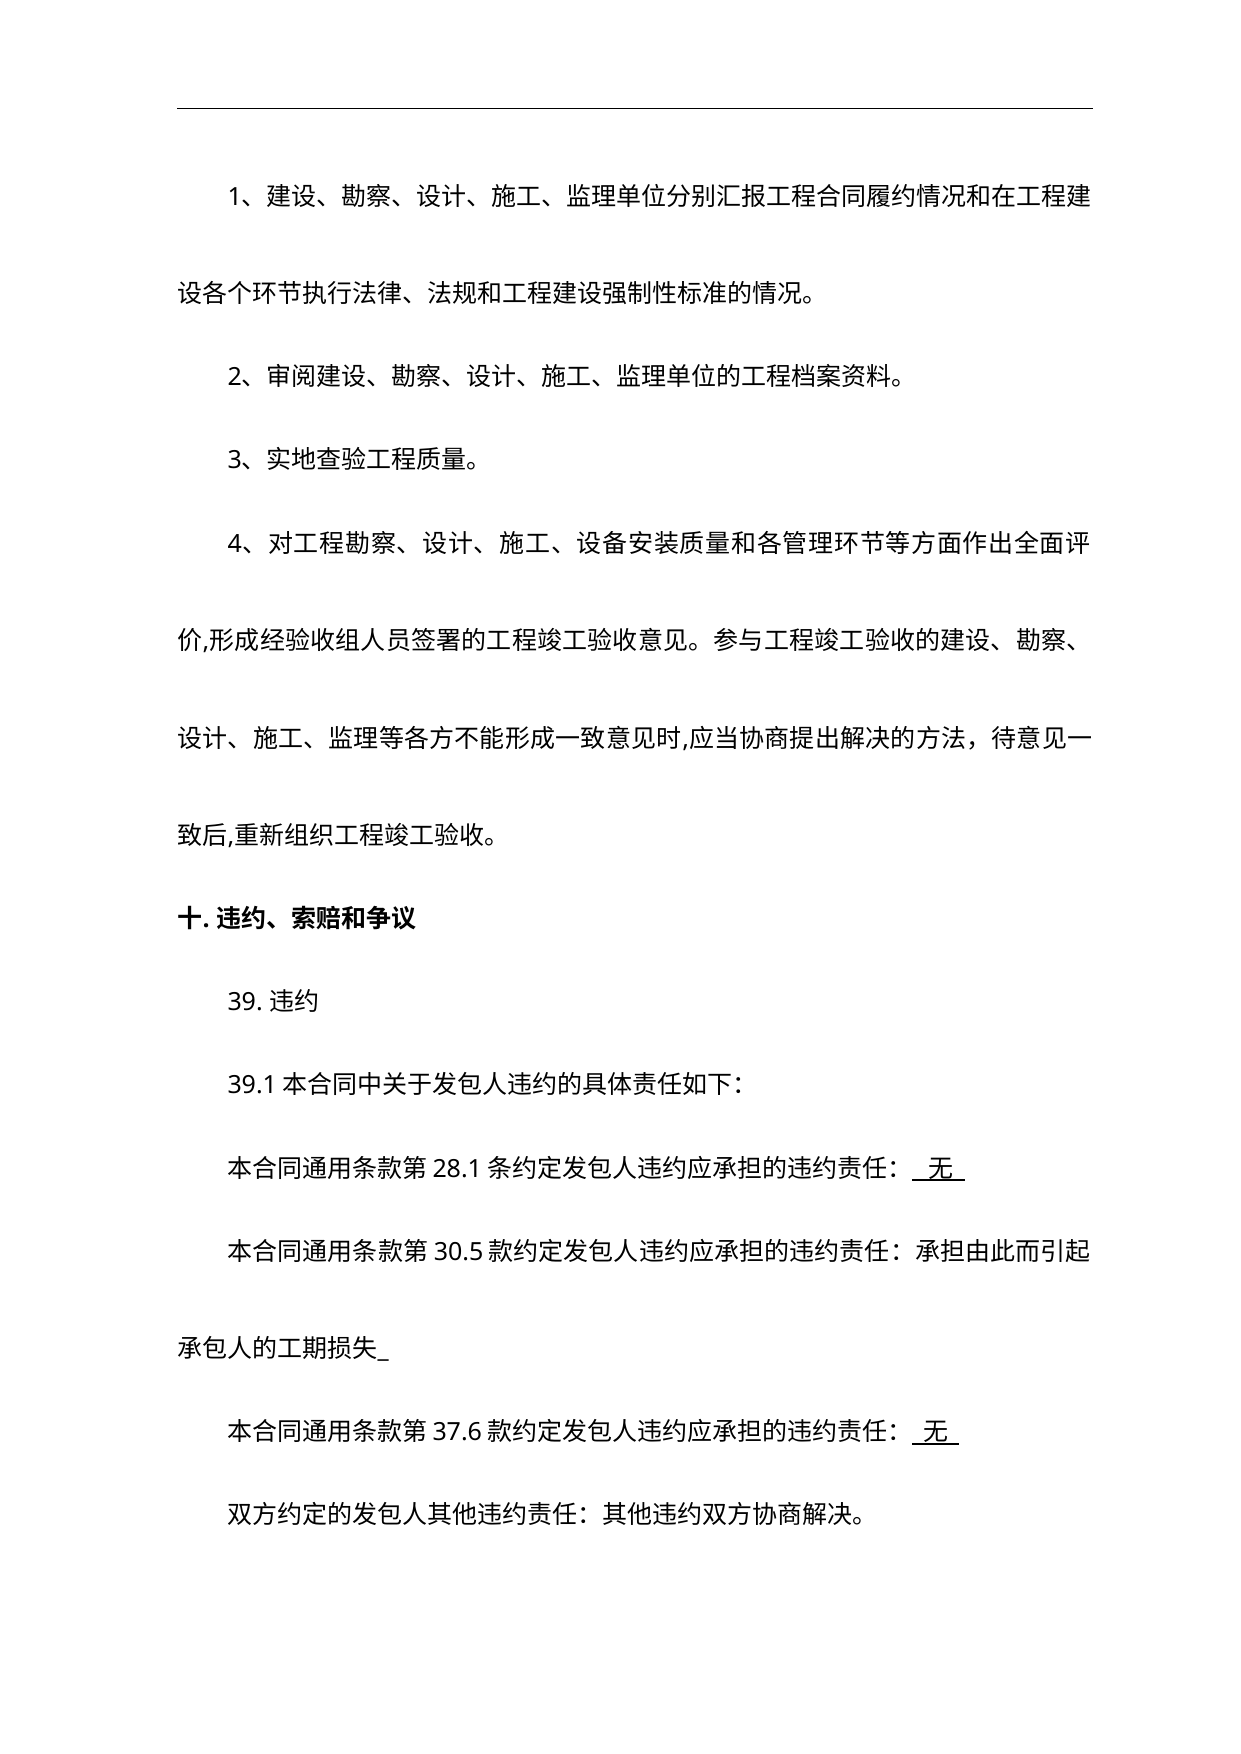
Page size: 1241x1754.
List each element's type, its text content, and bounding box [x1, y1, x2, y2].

text 4、对工程勘察、设计、施工、设备安装质量和各管理环节等方面作出全面评价,形成经验收组人员签署的工程竣工验收意见。参与工程竣工验收的建设、勘察、设计、施工、监理等各方不能形成一致意见时,应当协商提出解决的方法，待意见一致后,重新组织工程竣工验收。 [177, 509, 1093, 866]
text 39. 违约 [177, 967, 1093, 1032]
text 本合同通用条款第37.6款约定发包人违约应承担的违约责任： 无 [177, 1397, 1093, 1462]
text 1、建设、勘察、设计、施工、监理单位分别汇报工程合同履约情况和在工程建设各个环节执行法律、法规和工程建设强制性标准的情况。 [177, 162, 1093, 324]
text 2、审阅建设、勘察、设计、施工、监理单位的工程档案资料。 [177, 342, 1093, 407]
text 十. 违约、索赔和争议 [177, 884, 1093, 949]
text 本合同通用条款第28.1条约定发包人违约应承担的违约责任： 无 [177, 1134, 1093, 1199]
text 3、实地查验工程质量。 [177, 426, 1093, 491]
text 双方约定的发包人其他违约责任：其他违约双方协商解决。 [177, 1481, 1093, 1546]
text 39.1本合同中关于发包人违约的具体责任如下： [177, 1051, 1093, 1116]
text 本合同通用条款第30.5款约定发包人违约应承担的违约责任：承担由此而引起承包人的工期损失_ [177, 1217, 1093, 1379]
